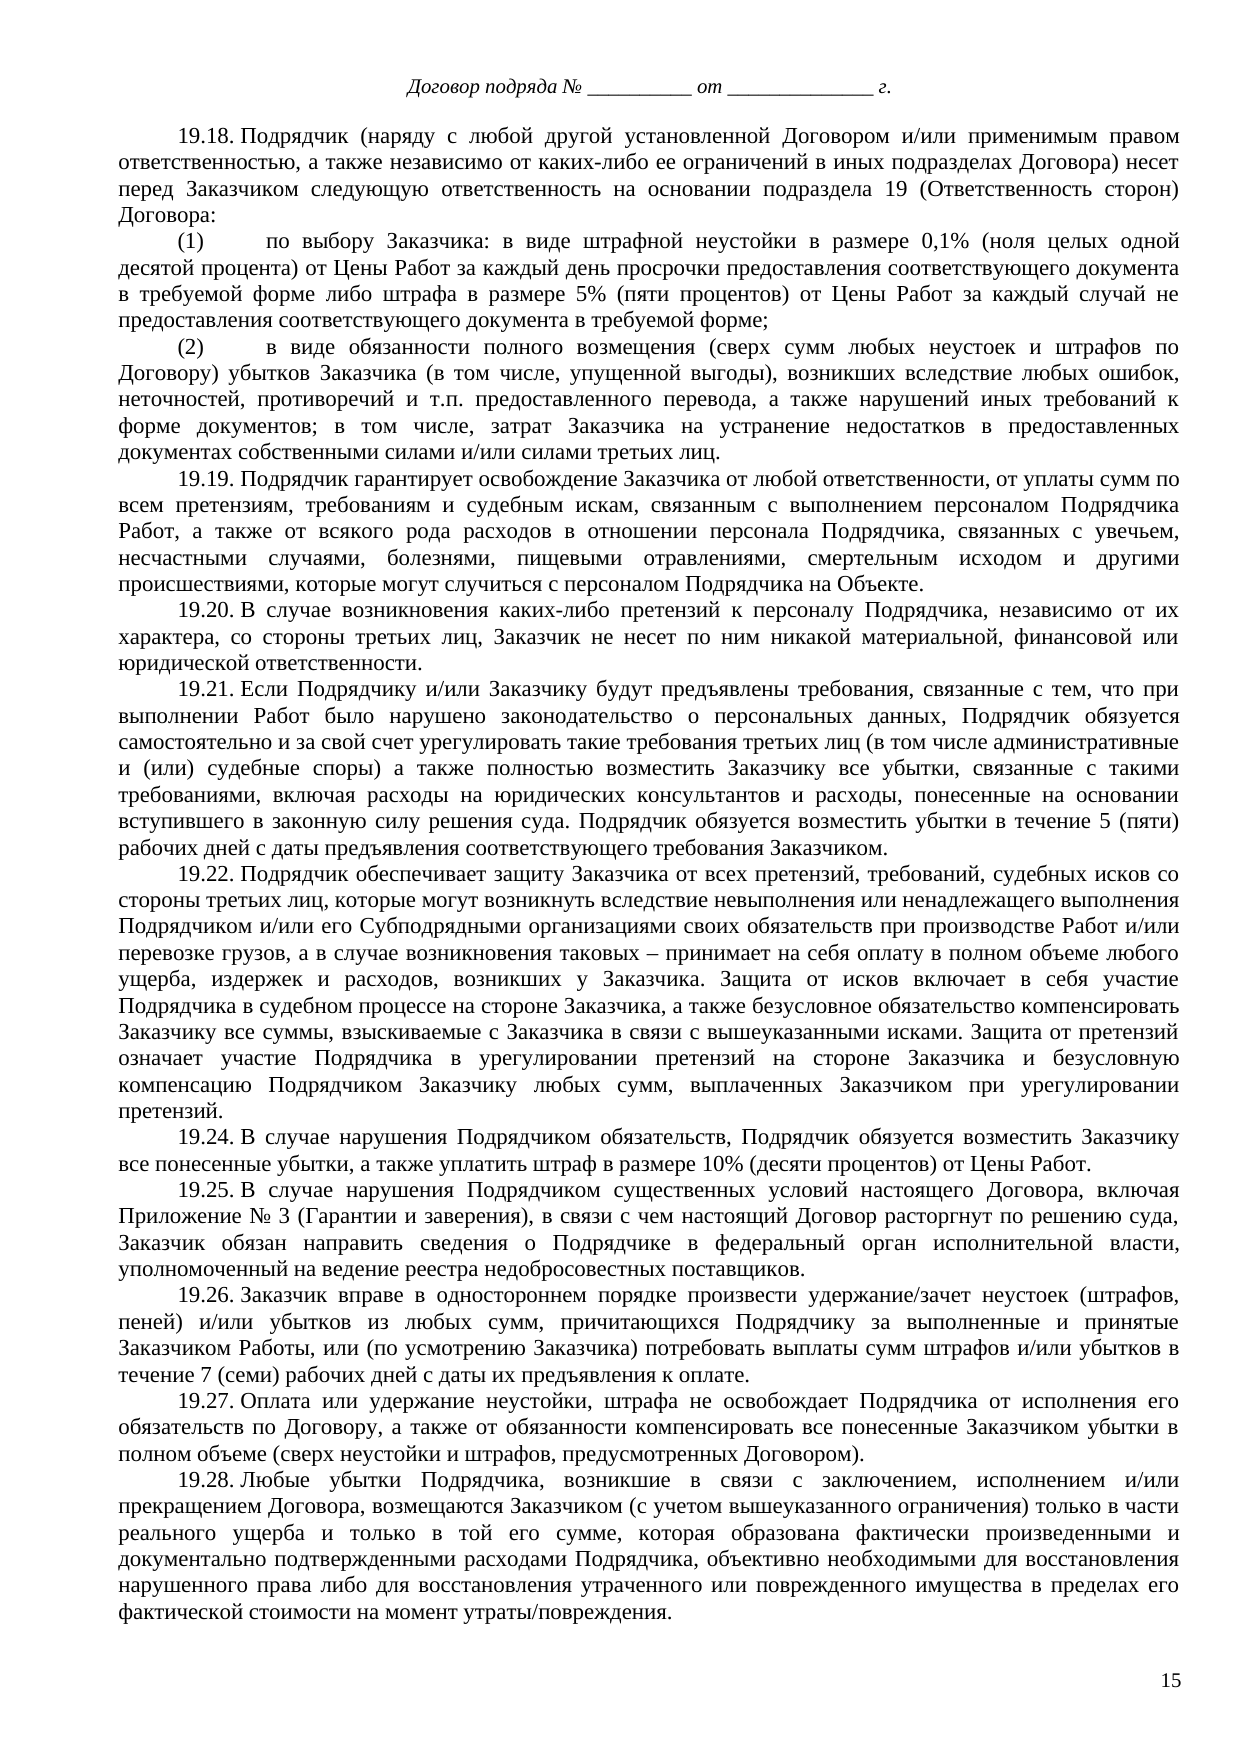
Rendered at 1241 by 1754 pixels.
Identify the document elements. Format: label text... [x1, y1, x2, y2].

list 19.26. Заказчик вправе в одностороннем порядке произвести удержание/зачет неустоек (штрафов, пеней) и/или убытков из любых сумм, причитающихся Подрядчику за выполненные и принятые Заказчиком Работы, или (по усмотрению Заказчика) потребовать выплаты сумм штрафов и/или убытков в течение 7 (семи) рабочих дней с даты их предъявления к оплате. [118, 1282, 1181, 1387]
list 19.22. Подрядчик обеспечивает защиту Заказчика от всех претензий, требований, судебных исков со стороны третьих лиц, которые могут возникнуть вследствие невыполнения или ненадлежащего выполнения Подрядчиком и/или его Субподрядными организациями своих обязательств при производстве Работ и/или перевозке грузов, а в случае возникновения таковых – принимает на себя оплату в полном объеме любого ущерба, издержек и расходов, возникших у Заказчика. Защита от исков включает в себя участие Подрядчика в судебном процессе на стороне Заказчика, а также безусловное обязательство компенсировать Заказчику все суммы, взыскиваемые с Заказчика в связи с вышеуказанными исками. Защита от претензий означает участие Подрядчика в урегулировании претензий на стороне Заказчика и безусловную компенсацию Подрядчиком Заказчику любых сумм, выплаченных Заказчиком при урегулировании претензий. [118, 860, 1181, 1123]
list 19.18. Подрядчик (наряду с любой другой установленной Договором и/или применимым правом ответственностью, а также независимо от каких-либо ее ограничений в иных подразделах Договора) несет перед Заказчиком следующую ответственность на основании подраздела 19 (Ответственность сторон) Договора: [118, 122, 1181, 227]
list 19.25. В случае нарушения Подрядчиком существенных условий настоящего Договора, включая Приложение № 3 (Гарантии и заверения), в связи с чем настоящий Договор расторгнут по решению суда, Заказчик обязан направить сведения о Подрядчике в федеральный орган исполнительной власти, уполномоченный на ведение реестра недобросовестных поставщиков. [118, 1176, 1181, 1282]
list 19.19. Подрядчик гарантирует освобождение Заказчика от любой ответственности, от уплаты сумм по всем претензиям, требованиям и судебным искам, связанным с выполнением персоналом Подрядчика Работ, а также от всякого рода расходов в отношении персонала Подрядчика, связанных с увечьем, несчастными случаями, болезнями, пищевыми отравлениями, смертельным исходом и другими происшествиями, которые могут случиться с персоналом Подрядчика на Объекте. [118, 464, 1181, 596]
text в виде обязанности полного возмещения (сверх сумм любых неустоек и штрафов по Договору) убытков Заказчика (в том числе, упущенной выгоды), возникших вследствие любых ошибок, неточностей, противоречий и т.п. предоставленного перевода, а также нарушений иных требований к форме документов; в том числе, затрат Заказчика на устранение недостатков в предоставленных документах собственными силами и/или силами третьих лиц. [118, 333, 1181, 464]
list по выбору Заказчика: в виде штрафной неустойки в размере 0,1% (ноля целых одной десятой процента) от Цены Работ за каждый день просрочки предоставления соответствующего документа в требуемой форме либо штрафа в размере 5% (пяти процентов) от Цены Работ за каждый случай не предоставления соответствующего документа в требуемой форме; [118, 227, 1181, 333]
list 19.27. Оплата или удержание неустойки, штрафа не освобождает Подрядчика от исполнения его обязательств по Договору, а также от обязанности компенсировать все понесенные Заказчиком убытки в полном объеме (сверх неустойки и штрафов, предусмотренных Договором). [118, 1387, 1181, 1466]
list 19.21. Если Подрядчику и/или Заказчику будут предъявлены требования, связанные с тем, что при выполнении Работ было нарушено законодательство о персональных данных, Подрядчик обязуется самостоятельно и за свой счет урегулировать такие требования третьих лиц (в том числе административные и (или) судебные споры) а также полностью возместить Заказчику все убытки, связанные с такими требованиями, включая расходы на юридических консультантов и расходы, понесенные на основании вступившего в законную силу решения суда. Подрядчик обязуется возместить убытки в течение 5 (пяти) рабочих дней с даты предъявления соответствующего требования Заказчиком. [118, 675, 1181, 860]
list 19.20. В случае возникновения каких-либо претензий к персоналу Подрядчика, независимо от их характера, со стороны третьих лиц, Заказчик не несет по ним никакой материальной, финансовой или юридической ответственности. [118, 596, 1181, 675]
list 19.24. В случае нарушения Подрядчиком обязательств, Подрядчик обязуется возместить Заказчику все понесенные убытки, а также уплатить штраф в размере 10% (десяти процентов) от Цены Работ. [118, 1123, 1181, 1176]
list 19.28. Любые убытки Подрядчика, возникшие в связи с заключением, исполнением и/или прекращением Договора, возмещаются Заказчиком (с учетом вышеуказанного ограничения) только в части реального ущерба и только в той его сумме, которая образована фактически произведенными и документально подтвержденными расходами Подрядчика, объективно необходимыми для восстановления нарушенного права либо для восстановления утраченного или поврежденного имущества в пределах его фактической стоимости на момент утраты/повреждения. [118, 1466, 1181, 1624]
